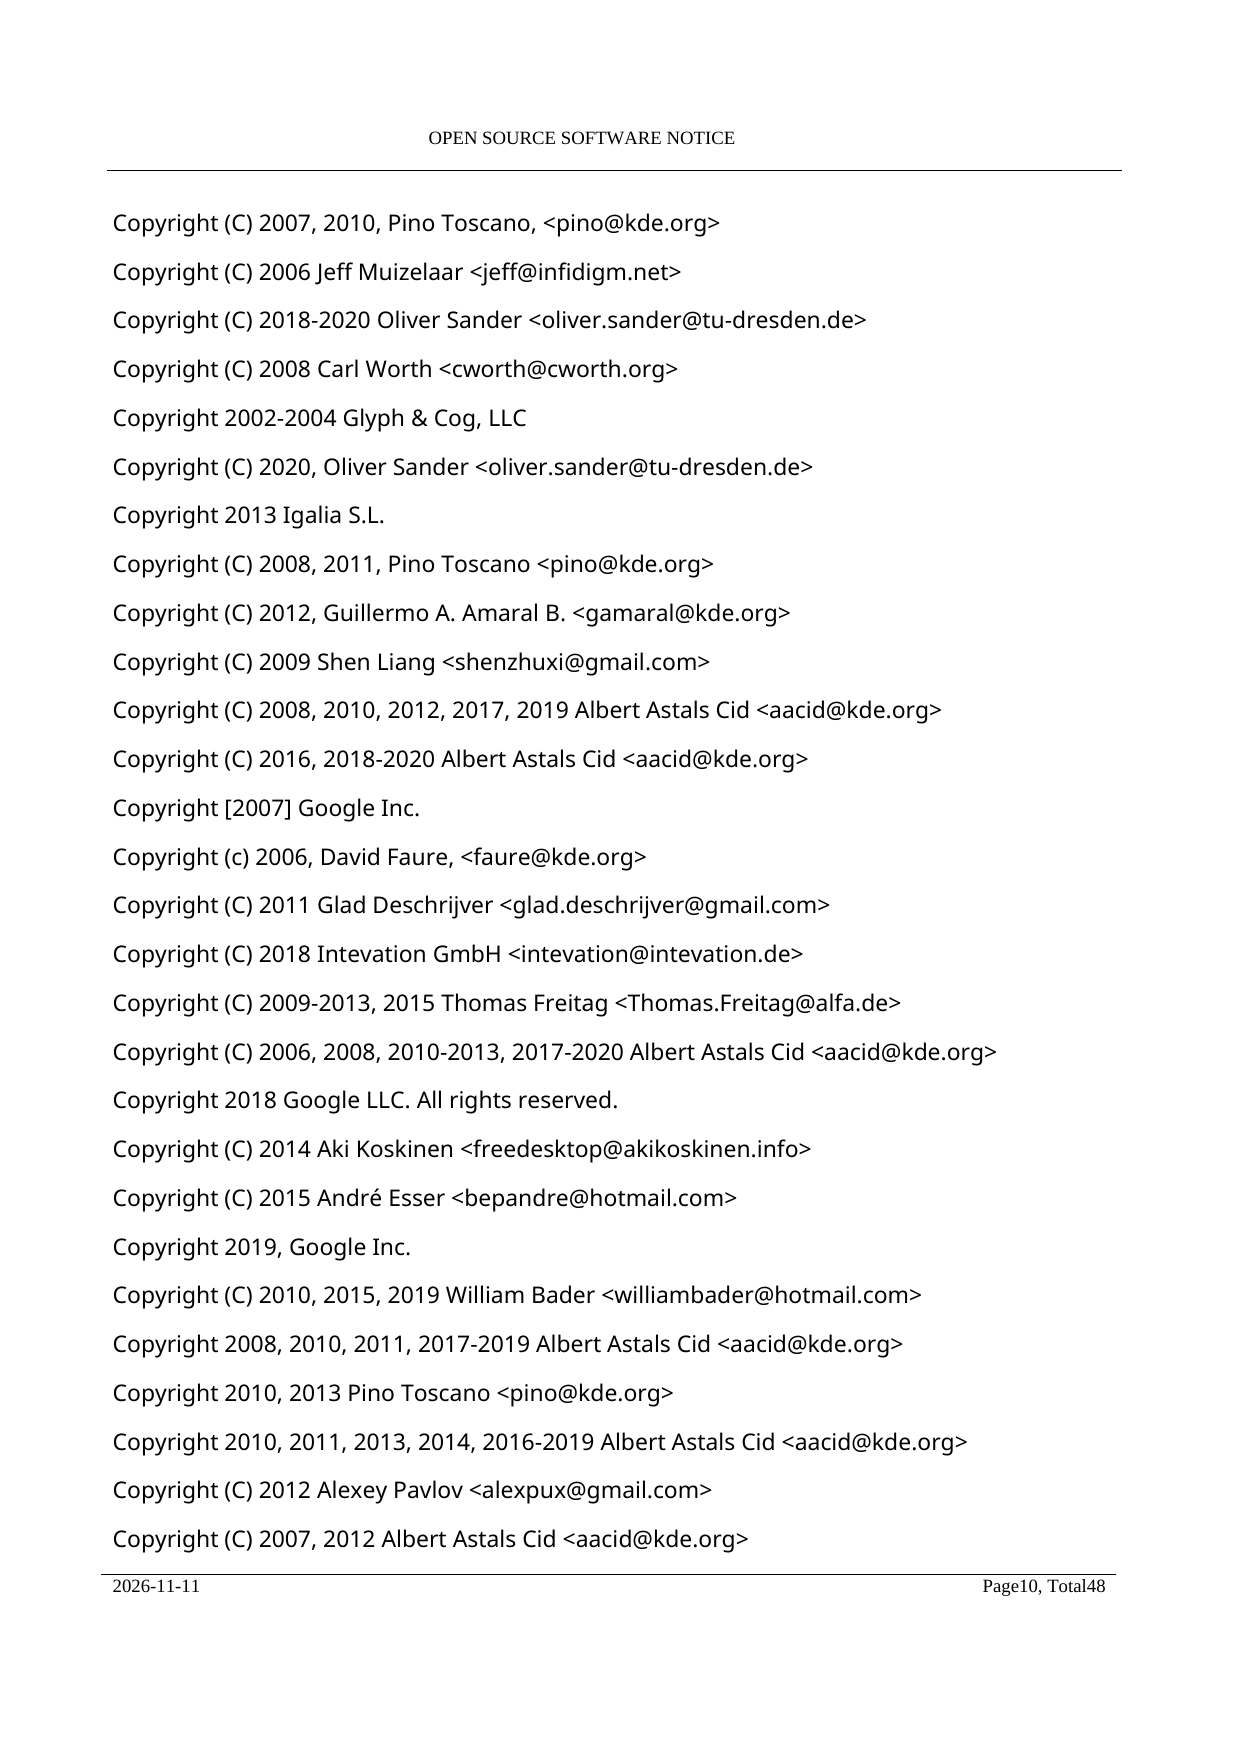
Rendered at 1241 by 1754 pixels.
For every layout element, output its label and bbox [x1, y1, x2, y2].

text [112, 206, 1128, 1555]
